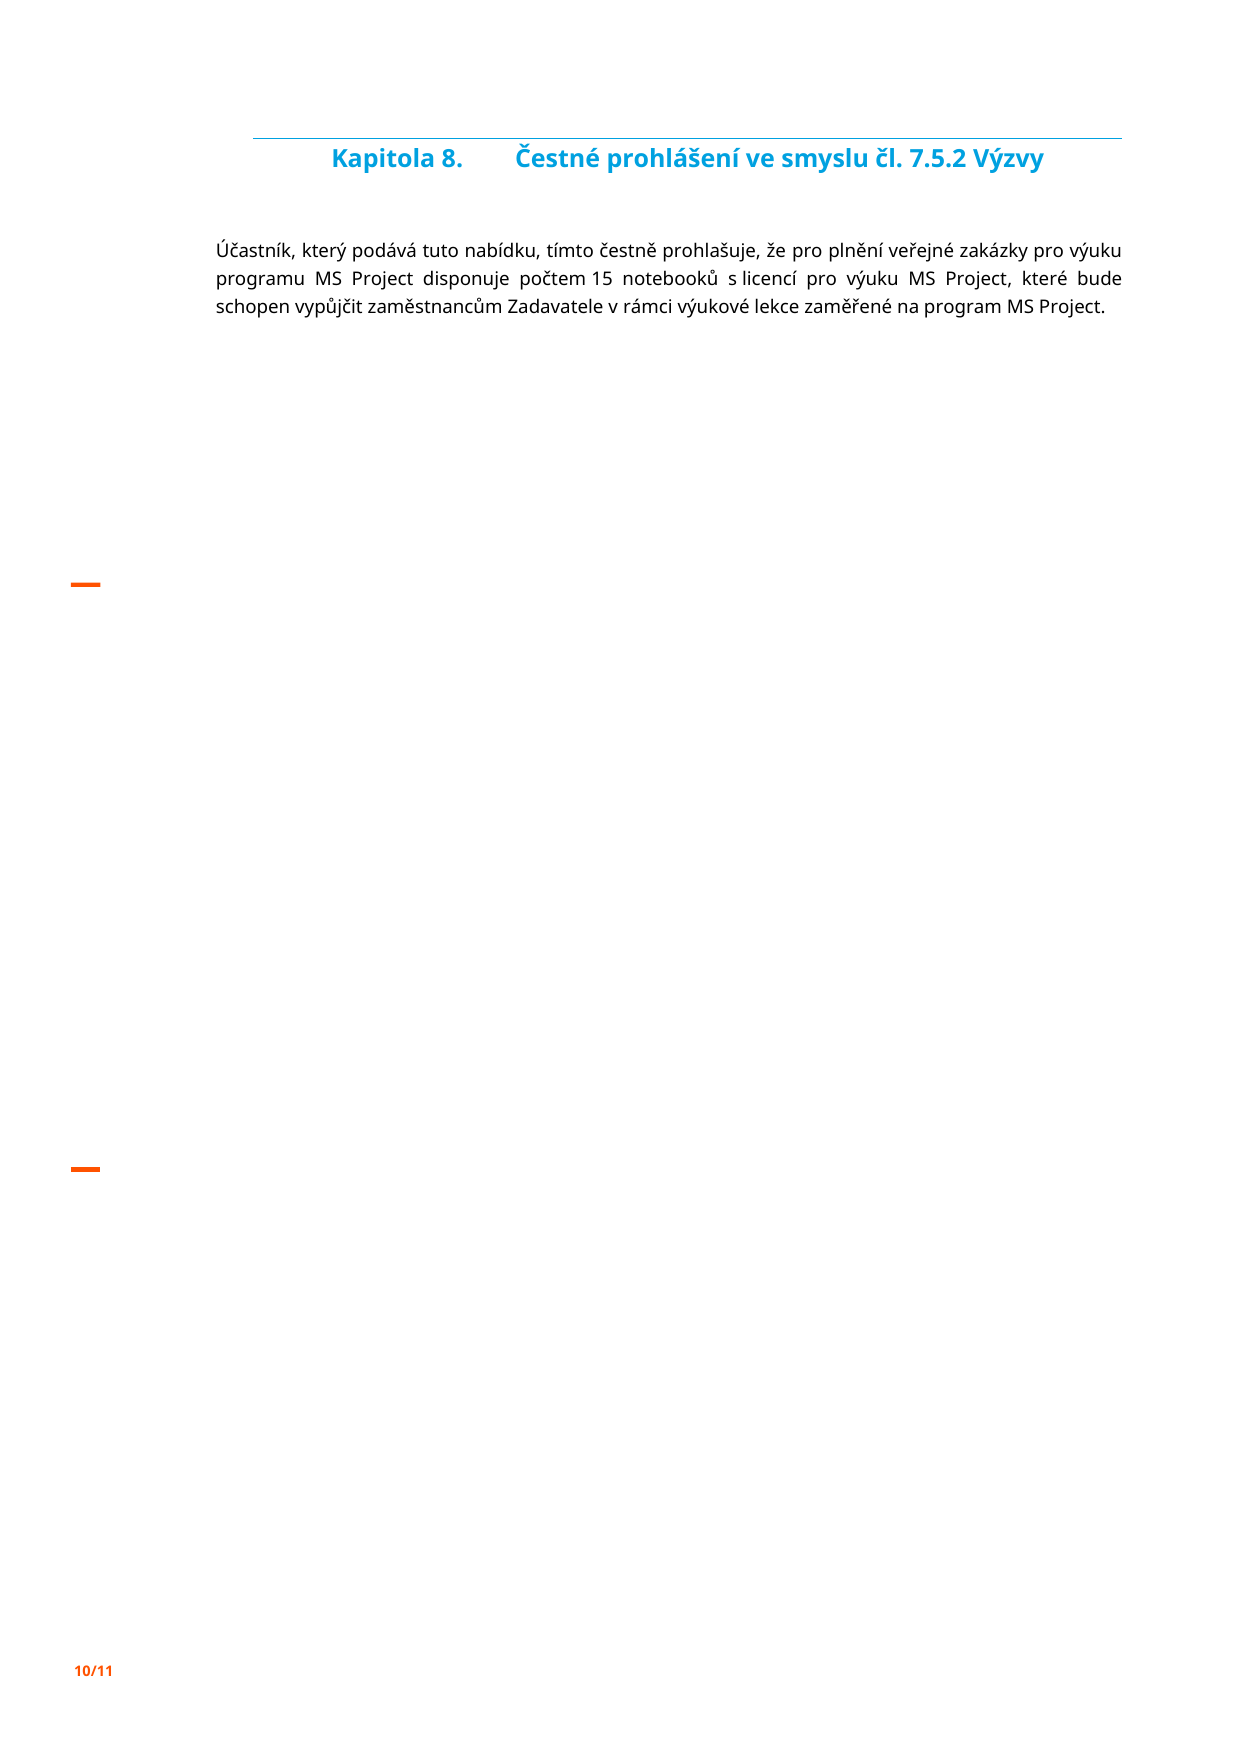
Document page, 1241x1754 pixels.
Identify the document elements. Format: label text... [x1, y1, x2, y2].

text Účastník, který podává tuto nabídku, tímto čestně prohlašuje, že pro plnění veřejné zakázky pro výuku programu MS Project disponuje počtem 15 notebooků s licencí pro výuku MS Project, které bude schopen vypůjčit zaměstnancům Zadavatele v rámci výukové lekce zaměřené na program MS Project. [216, 237, 1122, 319]
subtitle Čestné prohlášení ve smyslu čl. 7.5.2 Výzvy [253, 139, 1122, 174]
